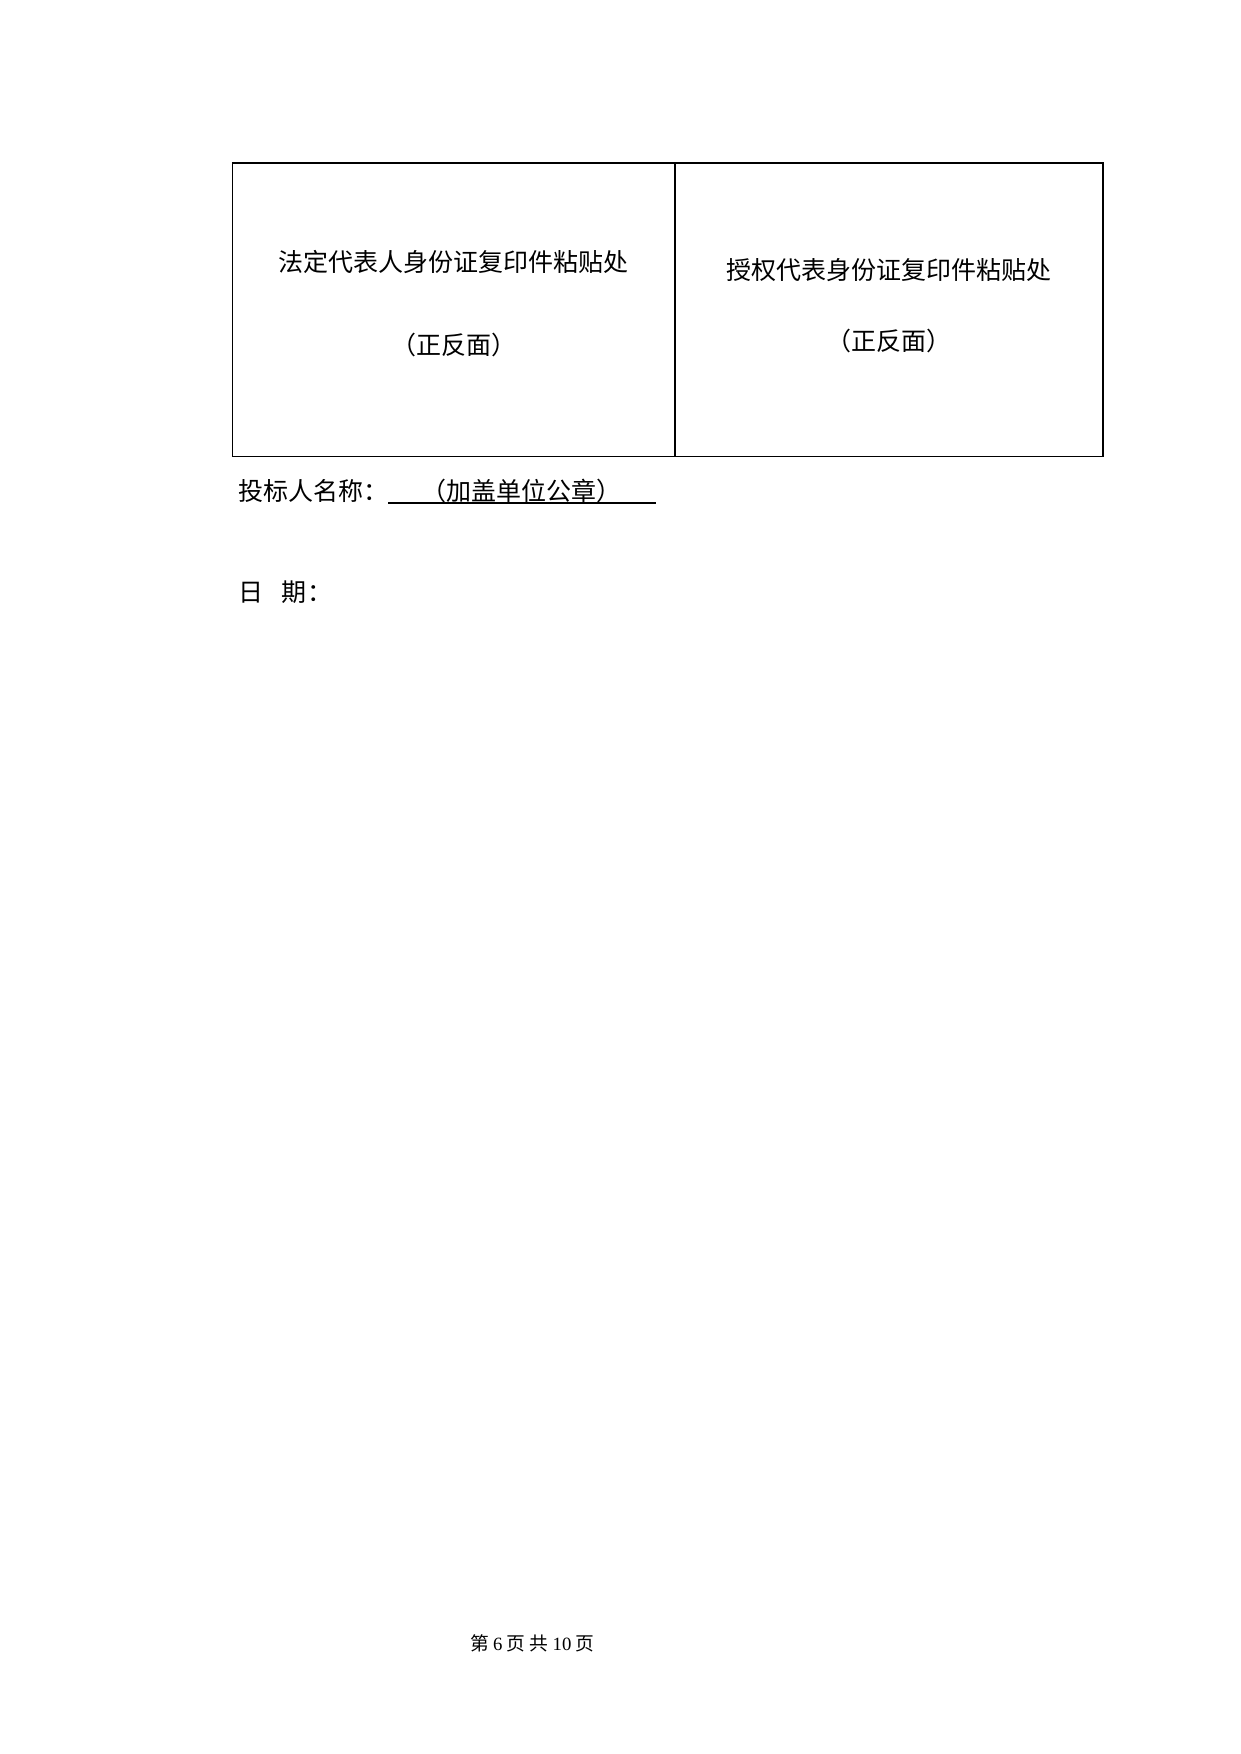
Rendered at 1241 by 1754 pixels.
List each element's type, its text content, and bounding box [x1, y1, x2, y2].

text 日 期： [238, 558, 1053, 623]
table_header 授权代表身份证复印件粘贴处 （正反面） [676, 164, 1102, 456]
text 投标人名称： （加盖单位公章） [238, 457, 988, 522]
table_header 法定代表人身份证复印件粘贴处 （正反面） [233, 164, 674, 456]
